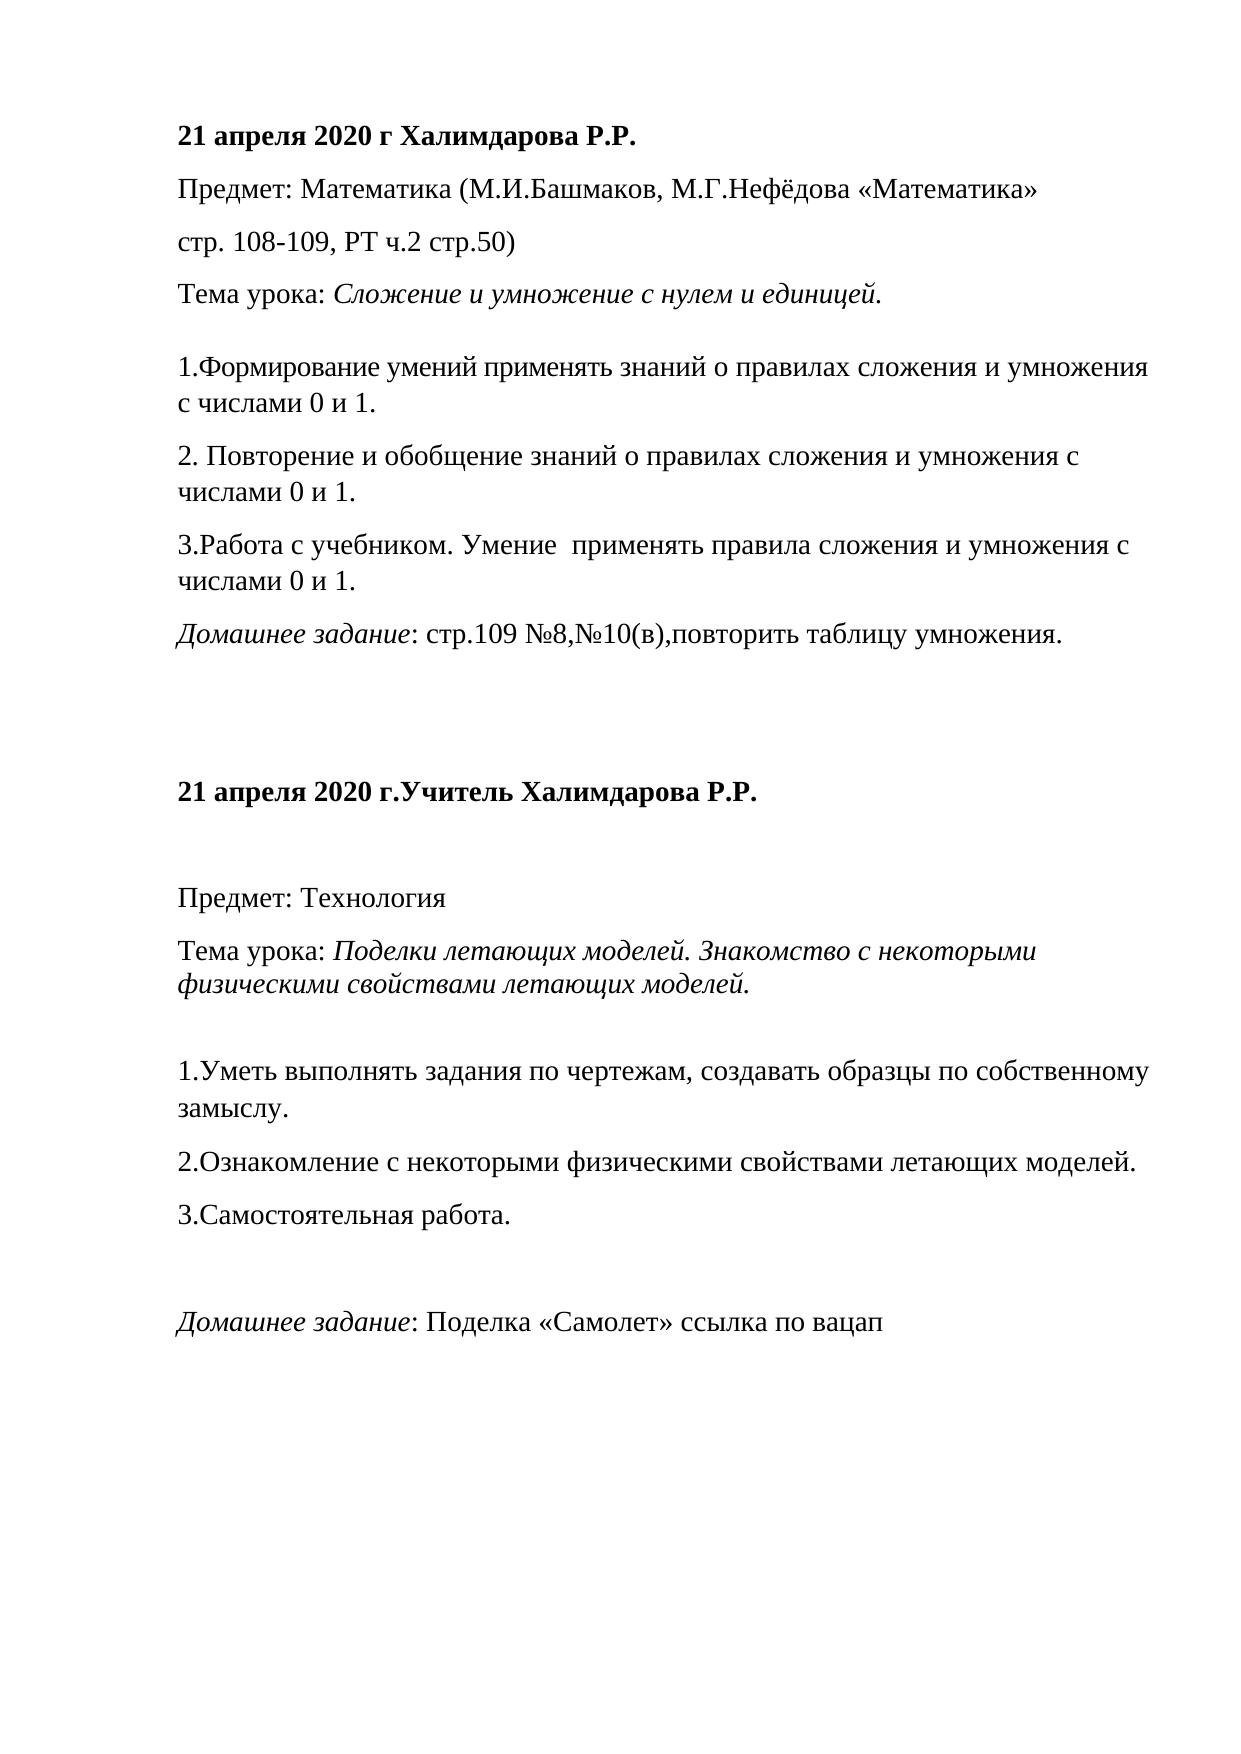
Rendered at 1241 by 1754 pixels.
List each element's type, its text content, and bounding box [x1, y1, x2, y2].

text 1.Уметь выполнять задания по чертежам, создавать образцы по собственному замыслу. [177, 1053, 1152, 1124]
text Домашнее задание: Поделка «Самолет» ссылка по вацап [177, 1304, 1152, 1338]
text 2.Ознакомление с некоторыми физическими свойствами летающих моделей. [177, 1144, 1152, 1177]
text 21 апреля 2020 г.Учитель Халимдарова Р.Р. [177, 774, 1152, 808]
text Тема урока: Сложение и умножение с нулем и единицей. [177, 277, 1152, 310]
text 3.Самостоятельная работа. [177, 1197, 1152, 1231]
text Тема урока: Поделки летающих моделей. Знакомство с некоторыми физическими свойствами летающих моделей. [177, 933, 1152, 1000]
text Предмет: Математика (М.И.Башмаков, М.Г.Нефёдова «Математика» [177, 171, 1152, 204]
text 2. Повторение и обобщение знаний о правилах сложения и умножения с числами 0 и 1. [177, 438, 1152, 507]
text стр. 108-109, РТ ч.2 стр.50) [177, 224, 1152, 257]
text Домашнее задание: стр.109 №8,№10(в),повторить таблицу умножения. [177, 616, 1152, 649]
text 1.Формирование умений применять знаний о правилах сложения и умножения с числами 0 и 1. [177, 349, 1152, 418]
text 21 апреля 2020 г Халимдарова Р.Р. [177, 118, 1152, 152]
text 3.Работа с учебником. Умение применять правила сложения и умножения с числами 0 и 1. [177, 527, 1152, 596]
text Предмет: Технология [177, 880, 1152, 913]
